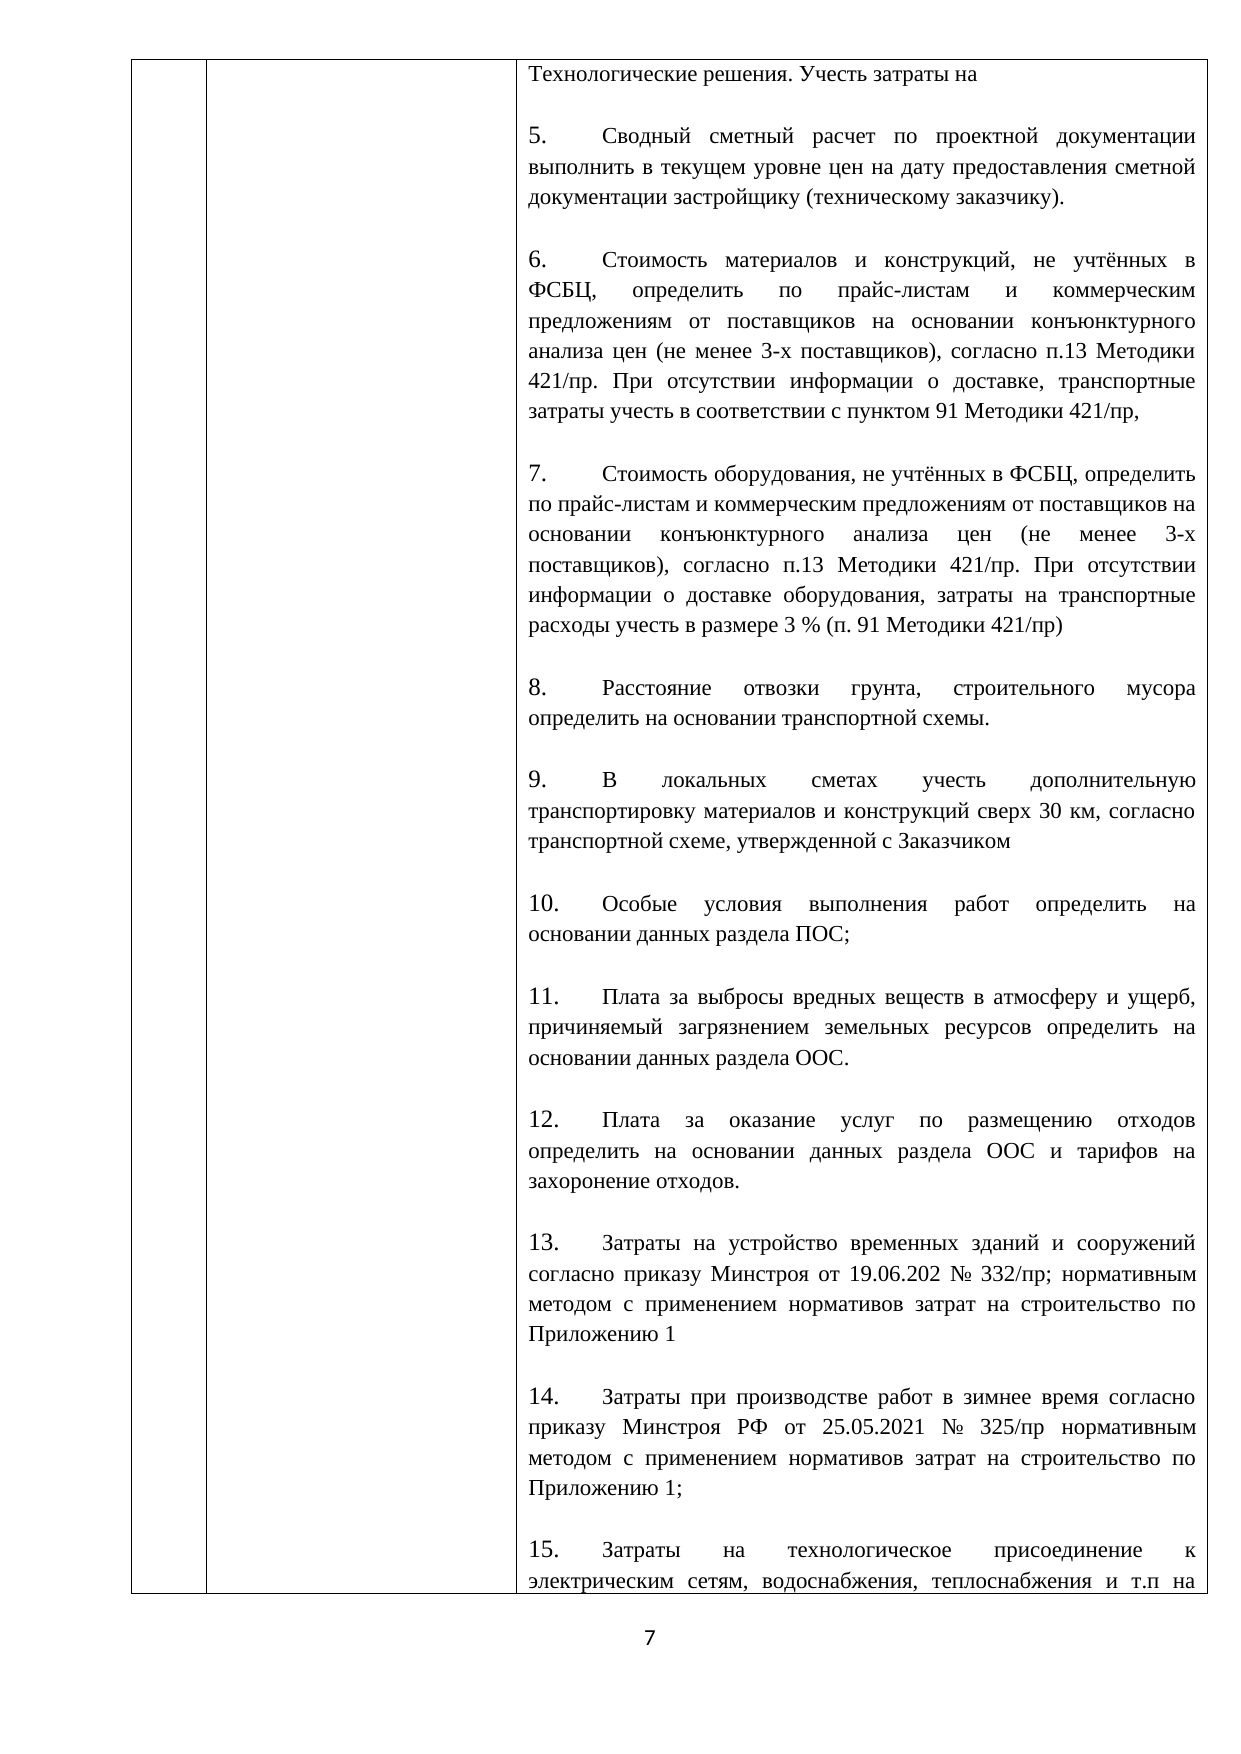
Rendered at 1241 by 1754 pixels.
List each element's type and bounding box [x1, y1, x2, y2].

table_cell [517, 60, 1207, 1593]
table_cell [207, 60, 516, 1593]
table_cell [132, 60, 206, 1593]
